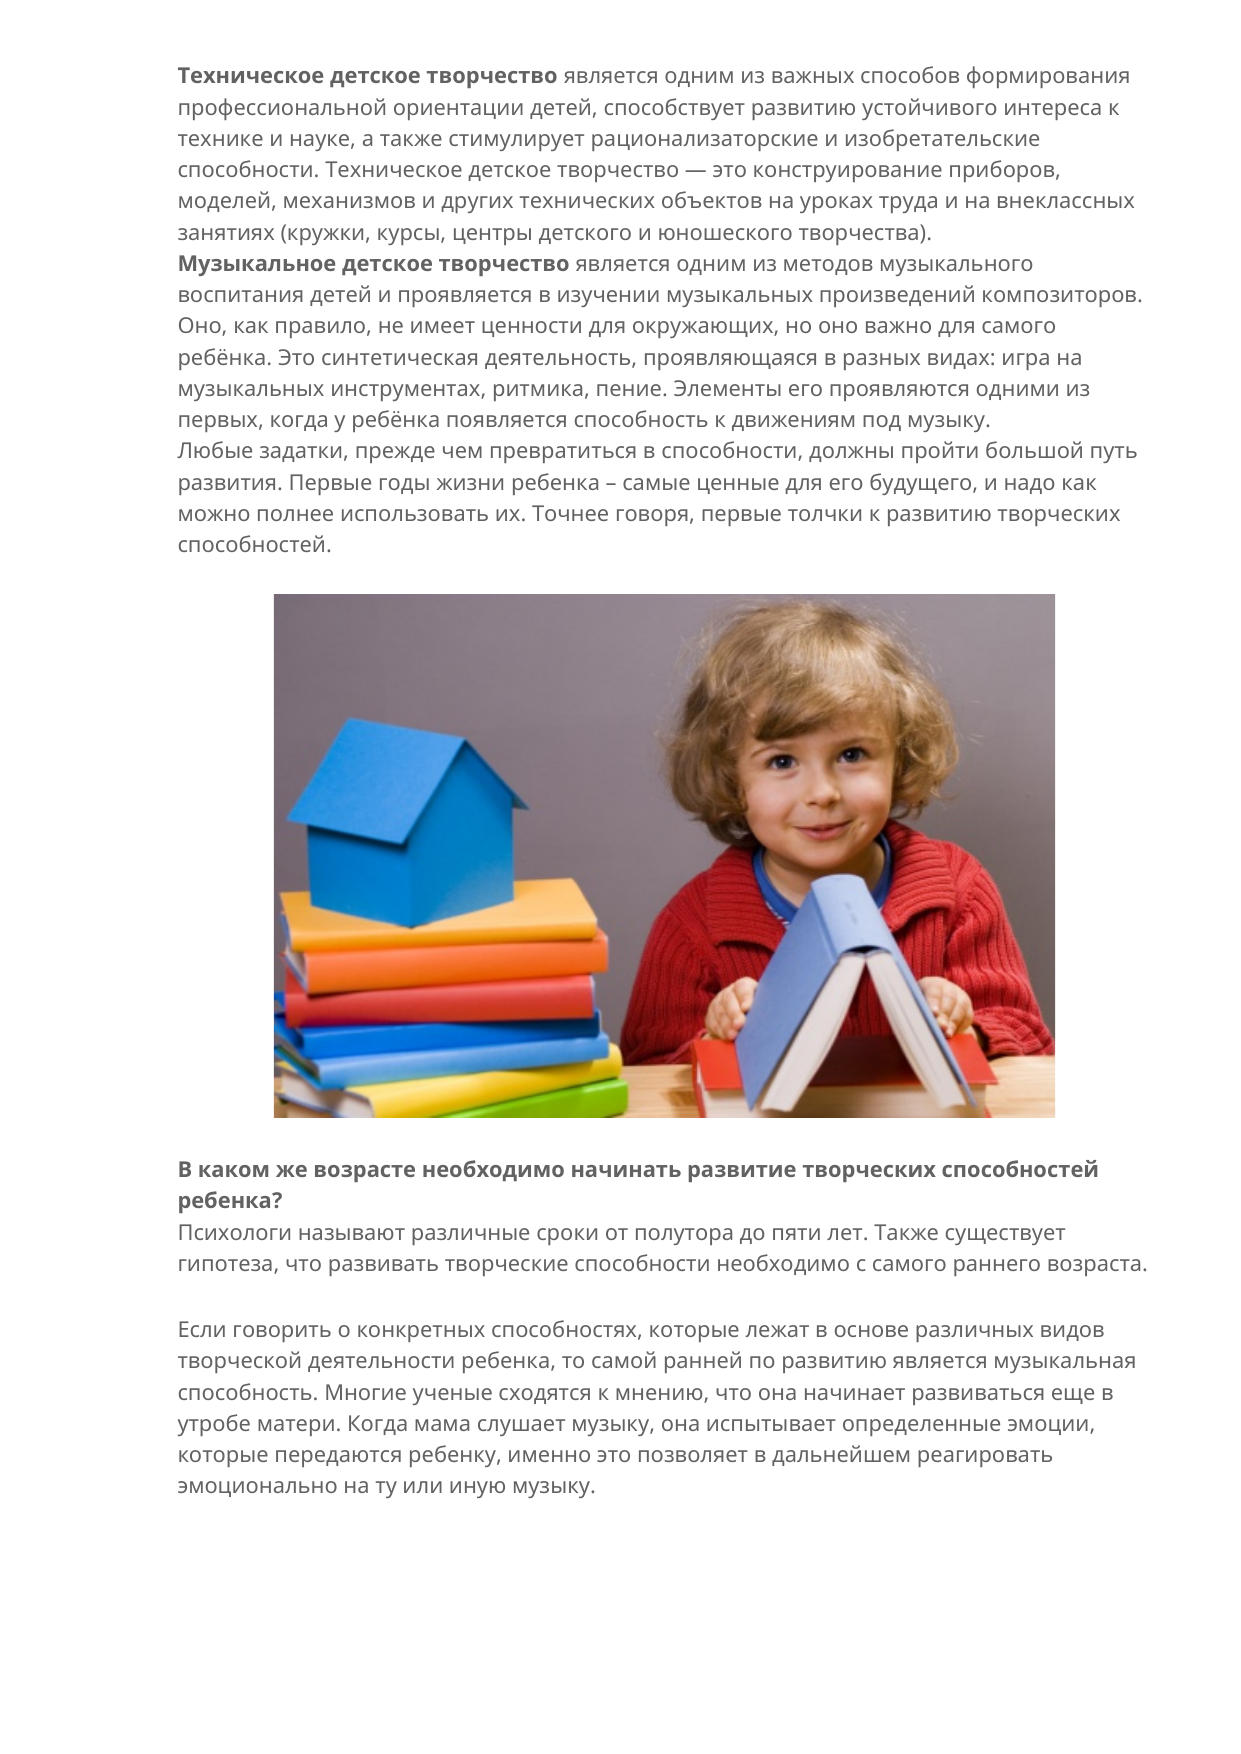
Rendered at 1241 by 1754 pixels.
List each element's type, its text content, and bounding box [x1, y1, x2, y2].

text Психологи называют различные сроки от полутора до пяти лет. Также существует гипотеза, что развивать творческие способности необходимо с самого раннего возраста. [177, 1215, 1152, 1277]
text Техническое детское творчество является одним из важных способов формирования профессиональной ориентации детей, способствует развитию устойчивого интереса к технике и науке, а также стимулирует рационализаторские и изобретательские способности. Техническое детское творчество — это конструирование приборов, моделей, механизмов и других технических объектов на уроках труда и на внеклассных занятиях (кружки, курсы, центры детского и юношеского творчества). [177, 59, 1152, 247]
text Если говорить о конкретных способностях, которые лежат в основе различных видов творческой деятельности ребенка, то самой ранней по развитию является музыкальная способность. Многие ученые сходятся к мнению, что она начинает развиваться еще в утробе матери. Когда мама слушает музыку, она испытывает определенные эмоции, которые передаются ребенку, именно это позволяет в дальнейшем реагировать эмоционально на ту или иную музыку. [177, 1312, 1152, 1500]
picture [273, 594, 1055, 1118]
text В каком же возрасте необходимо начинать развитие творческих способностей ребенка? [177, 1152, 1152, 1215]
text Любые задатки, прежде чем превратиться в способности, должны пройти большой путь развития. Первые годы жизни ребенка – самые ценные для его будущего, и надо как можно полнее использовать их. Точнее говоря, первые толчки к развитию творческих способностей. [177, 434, 1152, 559]
text Музыкальное детское творчество является одним из методов музыкального воспитания детей и проявляется в изучении музыкальных произведений композиторов. Оно, как правило, не имеет ценности для окружающих, но оно важно для самого ребёнка. Это синтетическая деятельность, проявляющаяся в разных видах: игра на музыкальных инструментах, ритмика, пение. Элементы его проявляются одними из первых, когда у ребёнка появляется способность к движениям под музыку. [177, 247, 1152, 434]
